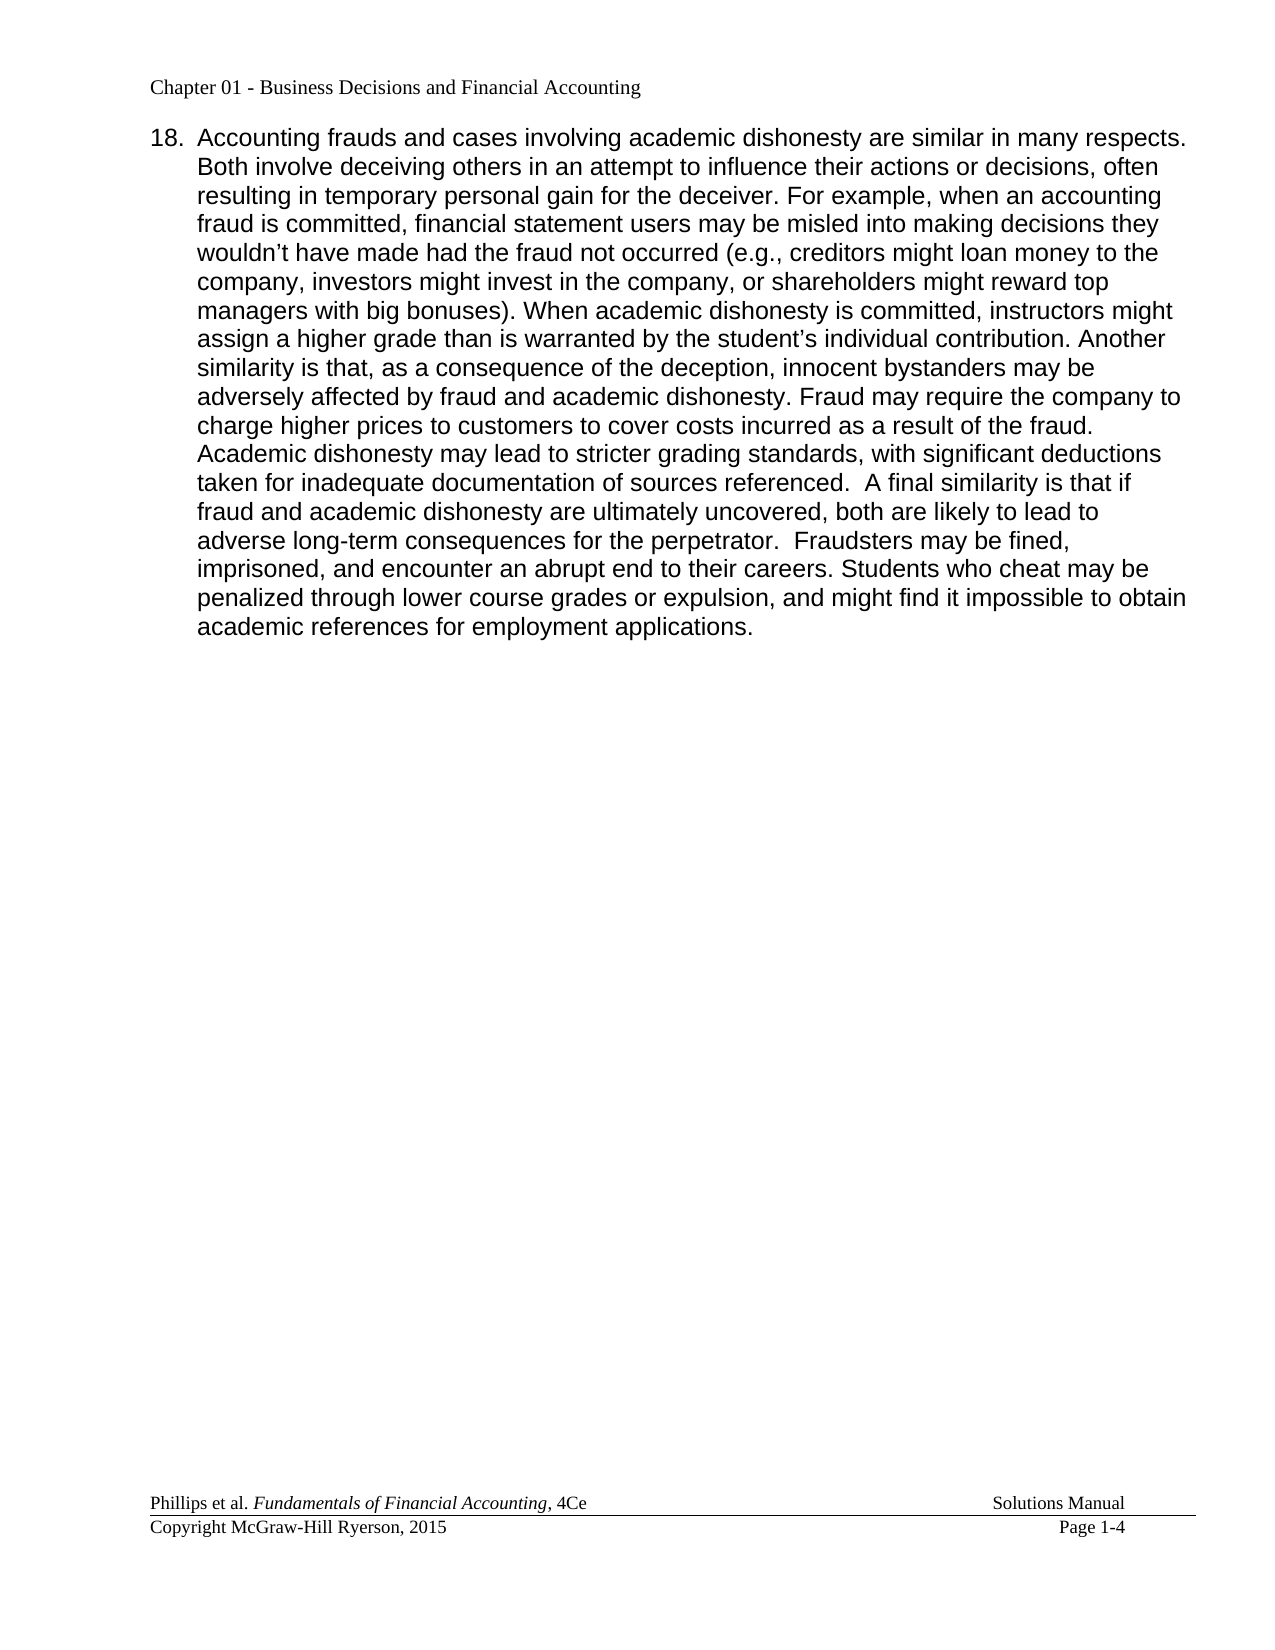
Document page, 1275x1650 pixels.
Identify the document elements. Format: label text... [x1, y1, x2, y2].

list 18. Accounting frauds and cases involving academic dishonesty are similar in many respects. Both involve deceiving others in an attempt to influence their actions or decisions, often resulting in temporary personal gain for the deceiver. For example, when an accounting fraud is committed, financial statement users may be misled into making decisions they wouldn’t have made had the fraud not occurred (e.g., creditors might loan money to the company, investors might invest in the company, or shareholders might reward top managers with big bonuses). When academic dishonesty is committed, instructors might assign a higher grade than is warranted by the student’s individual contribution. Another similarity is that, as a consequence of the deception, innocent bystanders may be adversely affected by fraud and academic dishonesty. Fraud may require the company to charge higher prices to customers to cover costs incurred as a result of the fraud. Academic dishonesty may lead to stricter grading standards, with significant deductions taken for inadequate documentation of sources referenced. A final similarity is that if fraud and academic dishonesty are ultimately uncovered, both are likely to lead to adverse long-term consequences for the perpetrator. Fraudsters may be fined, imprisoned, and encounter an abrupt end to their careers. Students who cheat may be penalized through lower course grades or expulsion, and might find it impossible to obtain academic references for employment applications. [150, 123, 1196, 641]
